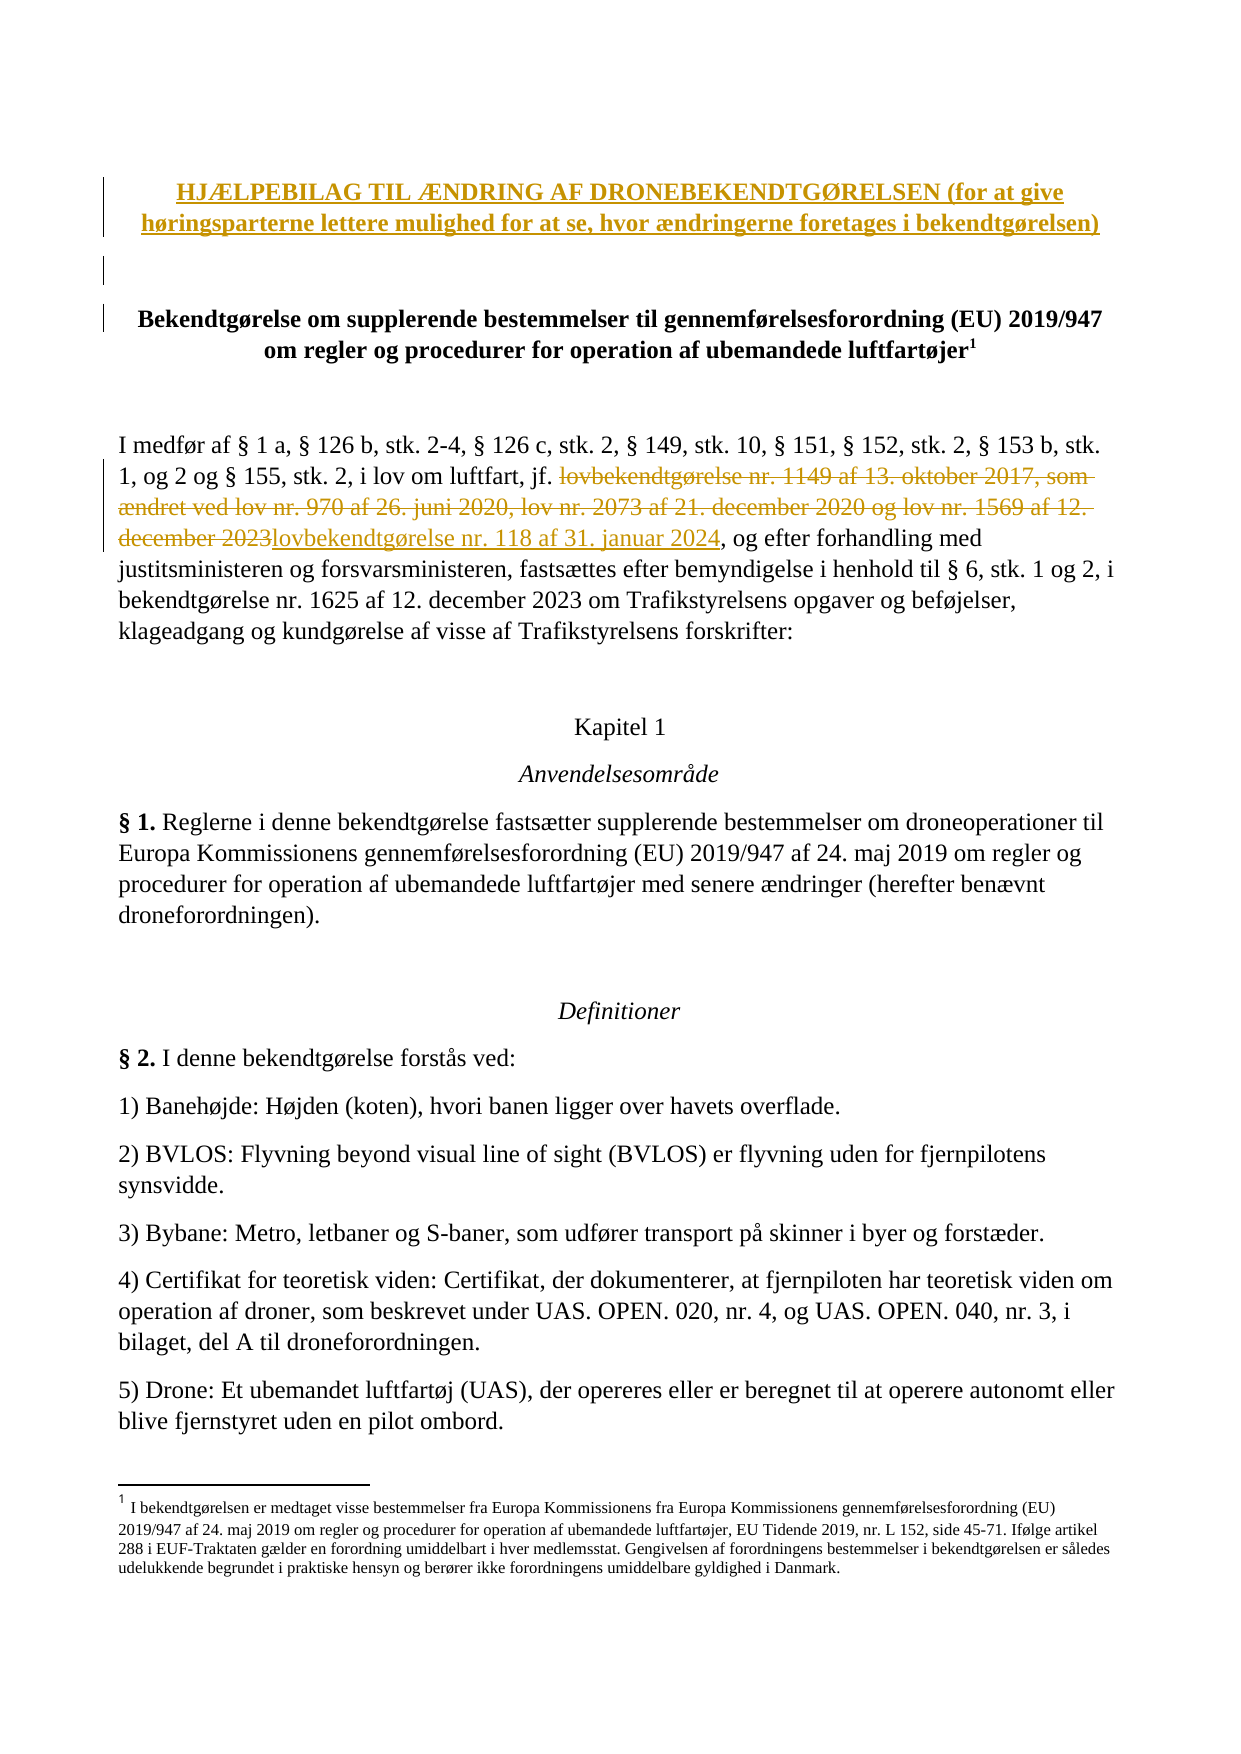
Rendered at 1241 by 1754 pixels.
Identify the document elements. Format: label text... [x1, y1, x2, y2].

text Definitioner [118, 996, 1122, 1024]
text 3) Bybane: Metro, letbaner og S-baner, som udfører transport på skinner i byer og forstæder. [118, 1218, 1122, 1246]
text Anvendelsesområde [118, 759, 1122, 788]
text Kapitel 1 [118, 712, 1122, 741]
text I medfør af § 1 a, § 126 b, stk. 2-4, § 126 c, stk. 2, § 149, stk. 10, § 151, § 152, stk. 2, § 153 b, stk. 1, og 2 og § 155, stk. 2, i lov om luftfart, jf. , og efter forhandling med justitsministeren og forsvarsministeren, fastsættes efter bemyndigelse i henhold til § 6, stk. 1 og 2, i bekendtgørelse nr. 1625 af 12. december 2023 om Trafikstyrelsens opgaver og beføjelser, klageadgang og kundgørelse af visse af Trafikstyrelsens forskrifter: [118, 430, 1122, 645]
text 4) Certifikat for teoretisk viden: Certifikat, der dokumenterer, at fjernpiloten har teoretisk viden om operation af droner, som beskrevet under UAS. OPEN. 020, nr. 4, og UAS. OPEN. 040, nr. 3, i bilaget, del A til droneforordningen. [118, 1265, 1122, 1356]
text § 2. I denne bekendtgørelse forstås ved: [118, 1043, 1122, 1072]
text Bekendtgørelse om supplerende bestemmelser til gennemførelsesforordning (EU) 2019/947 om regler og procedurer for operation af ubemandede luftfartøjer [118, 304, 1122, 363]
text 5) Drone: Et ubemandet luftfartøj (UAS), der opereres eller er beregnet til at operere autonomt eller blive fjernstyret uden en pilot ombord. [118, 1375, 1122, 1435]
text 2) BVLOS: Flyvning beyond visual line of sight (BVLOS) er flyvning uden for fjernpilotens synsvidde. [118, 1139, 1122, 1199]
text § 1. Reglerne i denne bekendtgørelse fastsætter supplerende bestemmelser om droneoperationer til Europa Kommissionens gennemførelsesforordning (EU) 2019/947 af 24. maj 2019 om regler og procedurer for operation af ubemandede luftfartøjer med senere ændringer (herefter benævnt droneforordningen). [118, 807, 1122, 929]
text 1) Banehøjde: Højden (koten), hvori banen ligger over havets overflade. [118, 1091, 1122, 1120]
